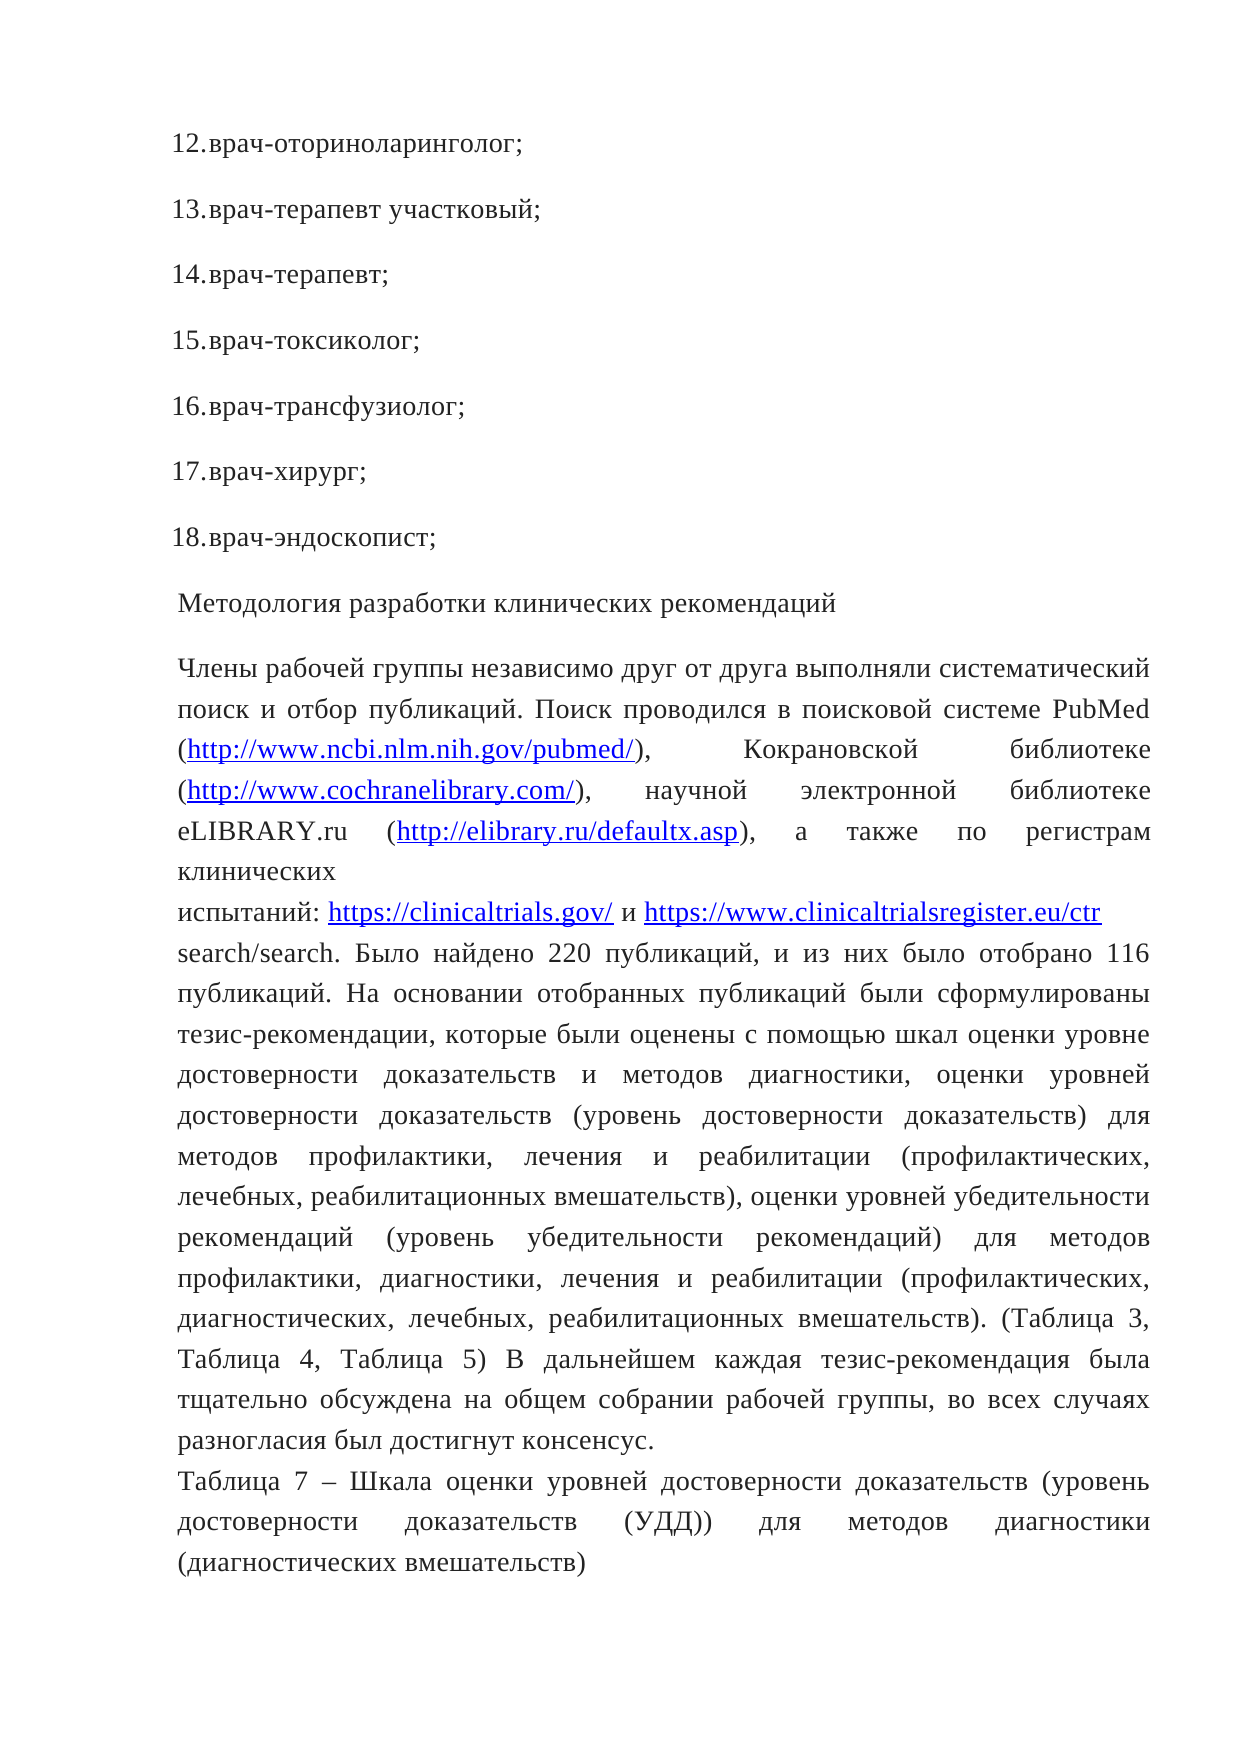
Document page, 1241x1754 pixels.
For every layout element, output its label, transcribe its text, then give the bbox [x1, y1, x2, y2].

list врач-эндоскопист; [171, 512, 1152, 552]
list врач-оториноларинголог; [171, 118, 1152, 159]
list врач-терапевт; [171, 249, 1152, 290]
list врач-терапевт участковый; [171, 184, 1152, 224]
list врач-токсиколог; [171, 315, 1152, 356]
text Методология разработки клинических рекомендаций [177, 577, 1152, 618]
text Члены рабочей группы независимо друг от друга выполняли систематический поиск и отбор публикаций. Поиск проводился в поисковой системе PubMed (http://www.ncbi.nlm.nih.gov/pubmed/), Кокрановской библиотеке (http://www.cochranelibrary.com/), научной электронной библиотеке eLIBRARY.ru (http://elibrary.ru/defaultx.asp), а также по регистрам клинических испытаний: https://clinicaltrials.gov/ и https://www.clinicaltrialsregister.eu/ctr search/search. Было найдено 220 публикаций, и из них было отобрано 116 публикаций. На основании отобранных публикаций были сформулированы тезис-рекомендации, которые были оценены с помощью шкал оценки уровне достоверности доказательств и методов диагностики, оценки уровней достоверности доказательств (уровень достоверности доказательств) для методов профилактики, лечения и реабилитации (профилактических, лечебных, реабилитационных вмешательств), оценки уровней убедительности рекомендаций (уровень убедительности рекомендаций) для методов профилактики, диагностики, лечения и реабилитации (профилактических, диагностических, лечебных, реабилитационных вмешательств). (Таблица 3, Таблица 4, Таблица 5) В дальнейшем каждая тезис-рекомендация была тщательно обсуждена на общем собрании рабочей группы, во всех случаях разногласия был достигнут консенсус. [177, 643, 1152, 1456]
list врач-хирург; [171, 446, 1152, 487]
list врач-трансфузиолог; [171, 381, 1152, 421]
text Таблица 7 – Шкала оценки уровней достоверности доказательств (уровень достоверности доказательств (УДД)) для методов диагностики (диагностических вмешательств) [177, 1456, 1152, 1577]
